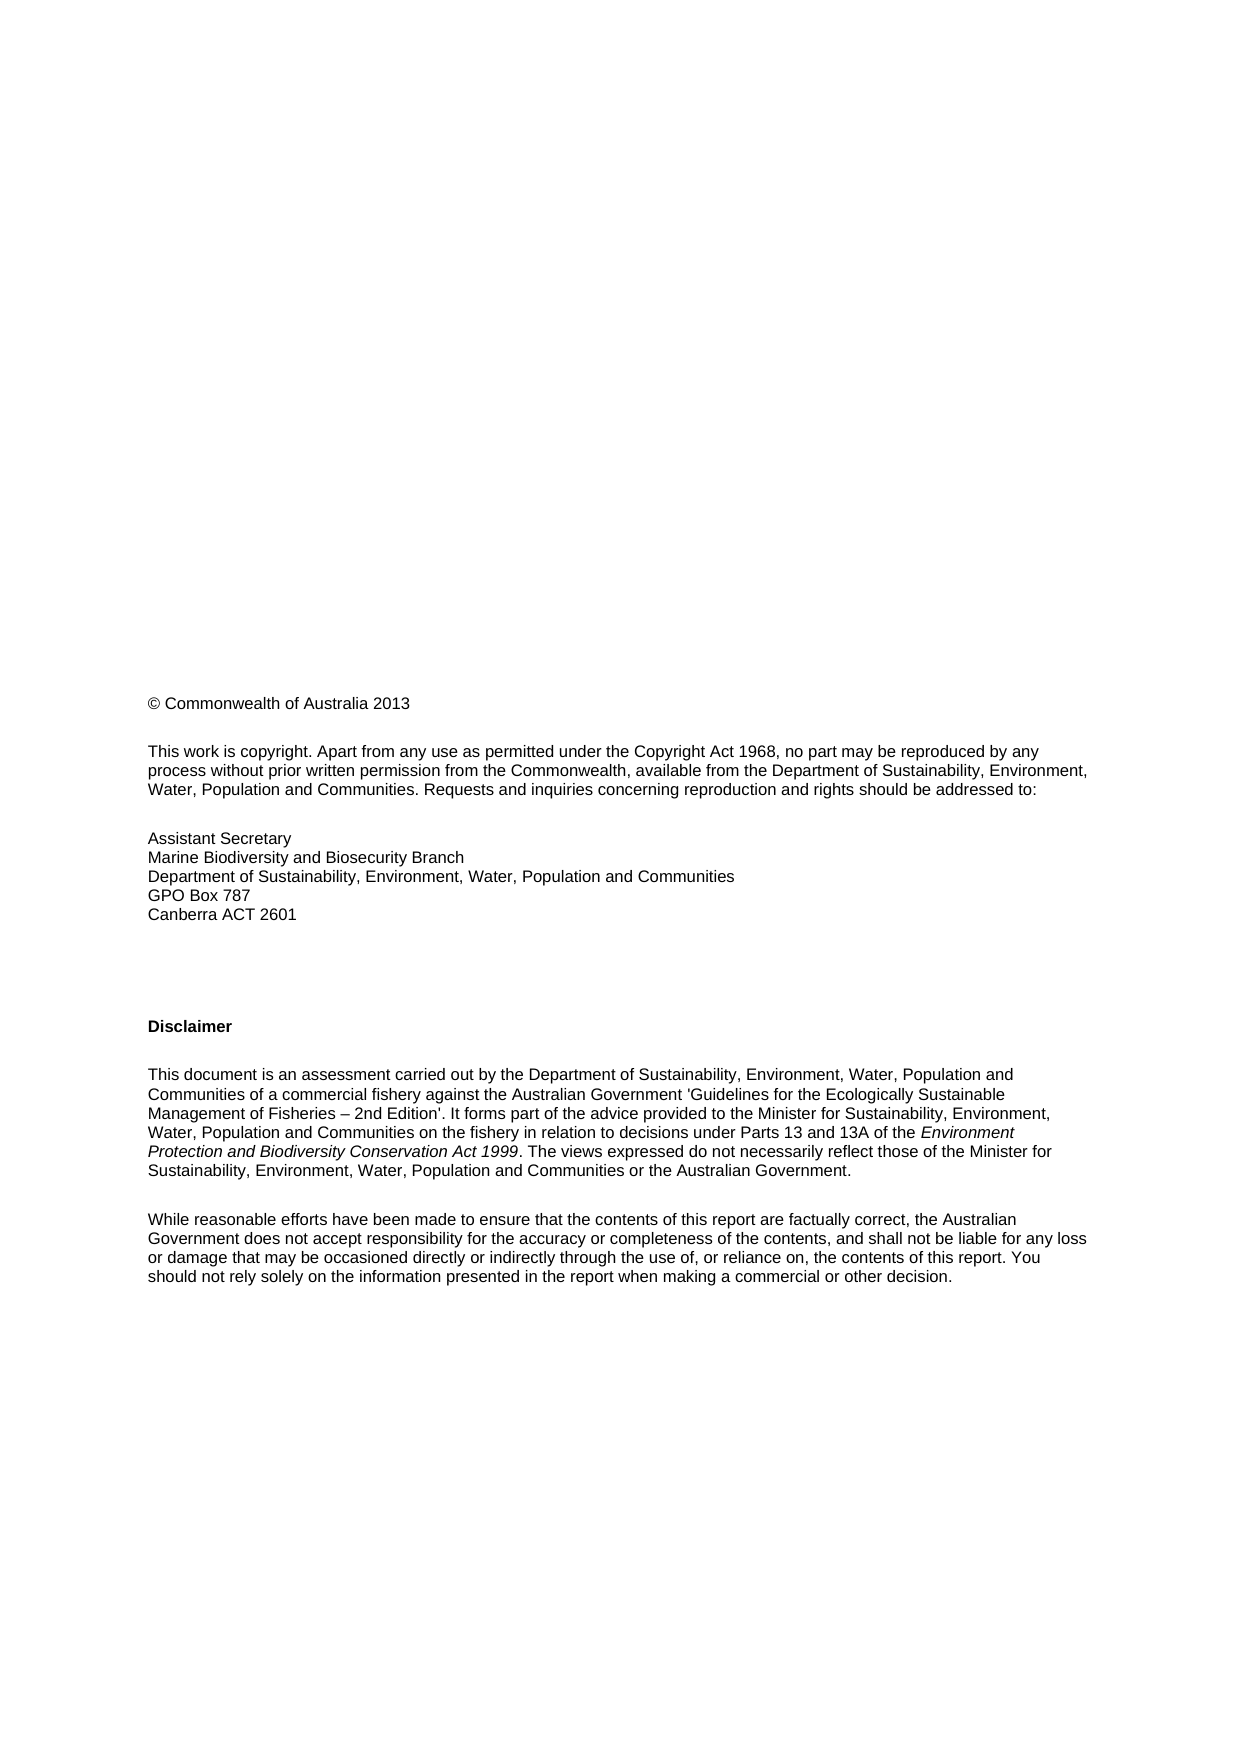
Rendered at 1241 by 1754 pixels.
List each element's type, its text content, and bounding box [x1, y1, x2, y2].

text © Commonwealth of Australia 2013 [148, 693, 1092, 713]
text Disclaimer [148, 1017, 1092, 1036]
text Assistant Secretary Marine Biodiversity and Biosecurity Branch Department of Sustainability, Environment, Water, Population and Communities GPO Box 787 Canberra ACT 2601 [148, 828, 1092, 924]
text While reasonable efforts have been made to ensure that the contents of this report are factually correct, the Australian Government does not accept responsibility for the accuracy or completeness of the contents, and shall not be liable for any loss or damage that may be occasioned directly or indirectly through the use of, or reliance on, the contents of this report. You should not rely solely on the information presented in the report when making a commercial or other decision. [148, 1209, 1092, 1286]
text This work is copyright. Apart from any use as permitted under the Copyright Act 1968, no part may be reproduced by any process without prior written permission from the Commonwealth, available from the Department of Sustainability, Environment, Water, Population and Communities. Requests and inquiries concerning reproduction and rights should be addressed to: [148, 742, 1092, 799]
text This document is an assessment carried out by the Department of Sustainability, Environment, Water, Population and Communities of a commercial fishery against the Australian Government 'Guidelines for the Ecologically Sustainable Management of Fisheries – 2nd Edition'. It forms part of the advice provided to the Minister for Sustainability, Environment, Water, Population and Communities on the fishery in relation to decisions under Parts 13 and 13A of the Environment Protection and Biodiversity Conservation Act 1999. The views expressed do not necessarily reflect those of the Minister for Sustainability, Environment, Water, Population and Communities or the Australian Government. [148, 1065, 1092, 1180]
